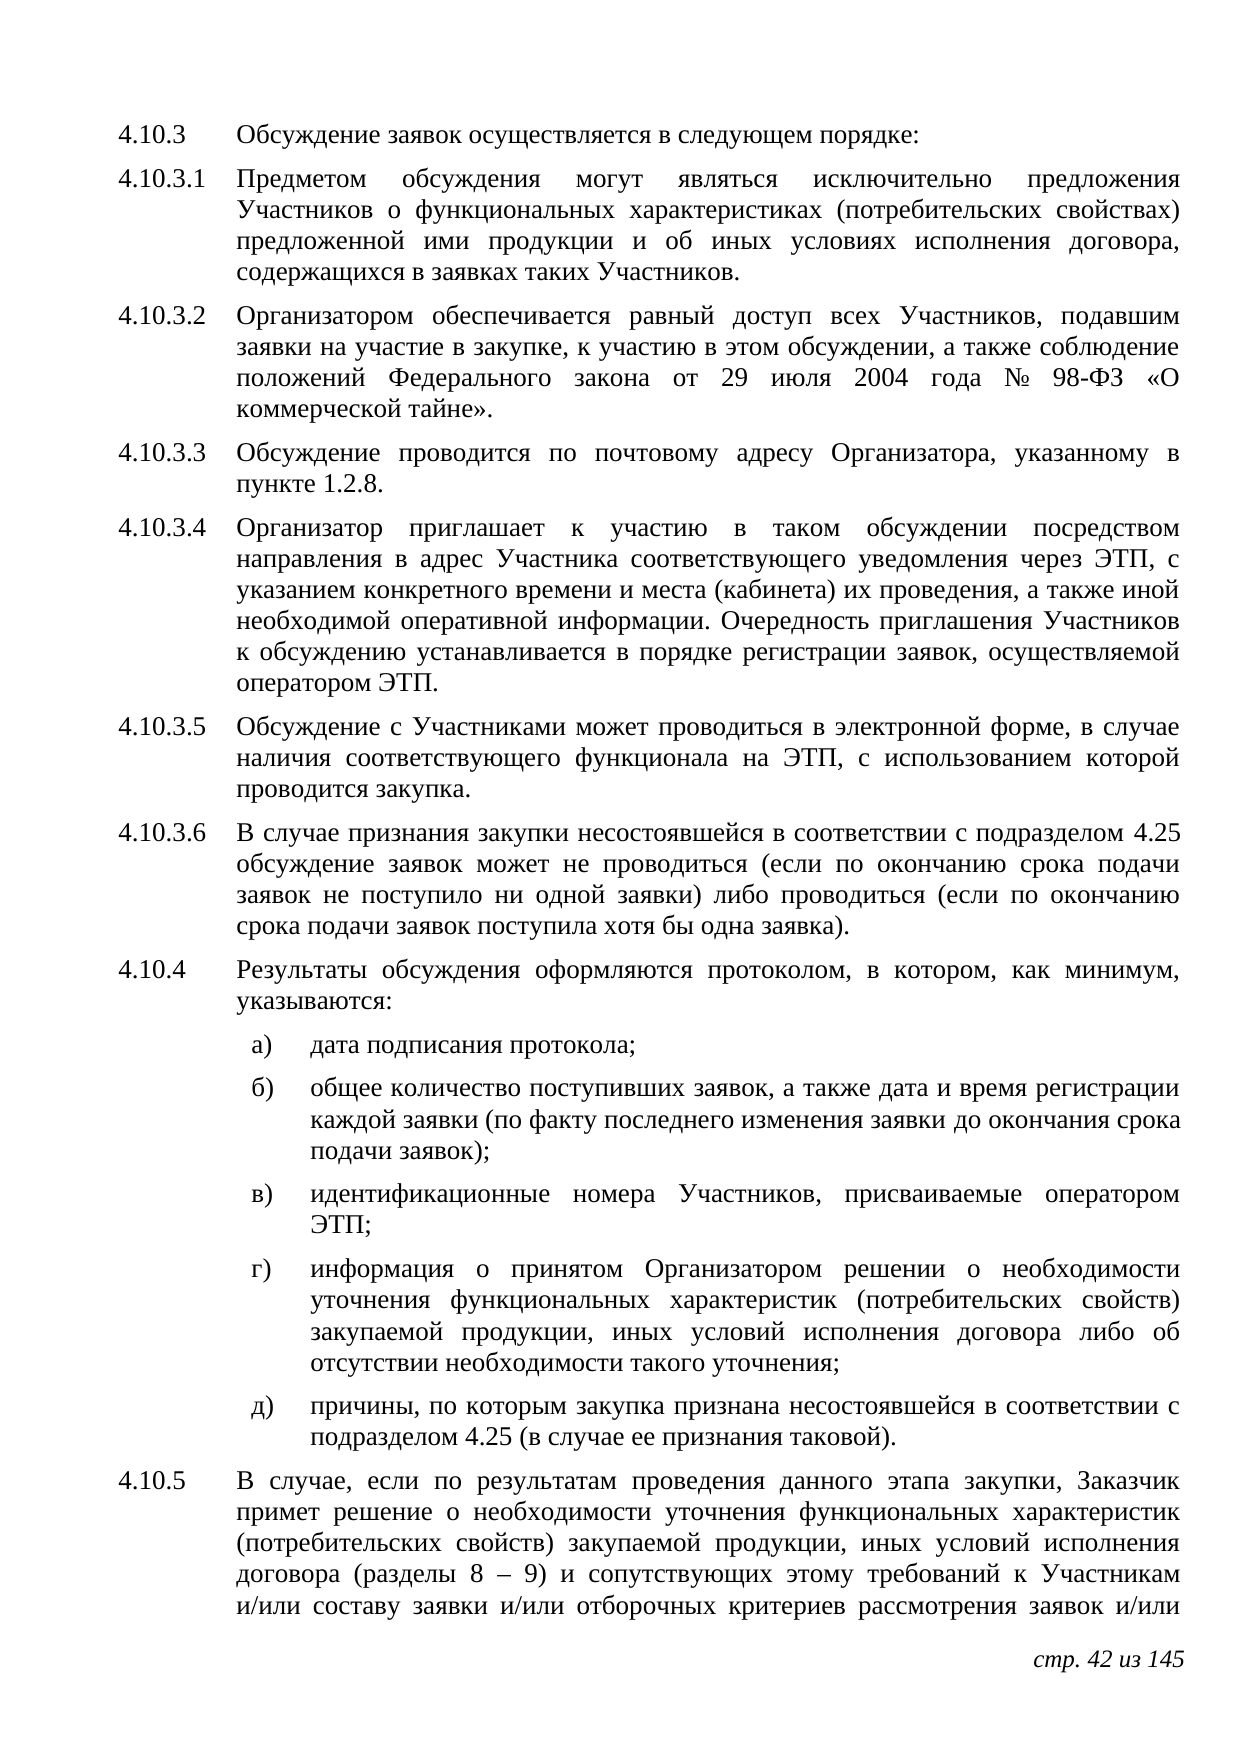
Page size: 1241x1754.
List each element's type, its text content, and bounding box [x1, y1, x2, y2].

text Результаты обсуждения оформляются протоколом, в котором, как минимум, указываются: [118, 953, 1181, 1015]
text Обсуждение заявок осуществляется в следующем порядке: [118, 118, 1181, 149]
text причины, по которым закупка признана несостоявшейся в соответствии с подразделом 4.25 (в случае ее признания таковой). [251, 1389, 1181, 1452]
text информация о принятом Организатором решении о необходимости уточнения функциональных характеристик (потребительских свойств) закупаемой продукции, иных условий исполнения договора либо об отсутствии необходимости такого уточнения; [251, 1252, 1181, 1377]
text Организатор приглашает к участию в таком обсуждении посредством направления в адрес Участника соответствующего уведомления через ЭТП, с указанием конкретного времени и места (кабинета) их проведения, а также иной необходимой оперативной информации. Очередность приглашения Участников к обсуждению устанавливается в порядке регистрации заявок, осуществляемой оператором ЭТП. [118, 511, 1181, 698]
text идентификационные номера Участников, присваиваемые оператором ЭТП; [251, 1177, 1181, 1240]
text Предметом обсуждения могут являться исключительно предложения Участников о функциональных характеристиках (потребительских свойствах) предложенной ими продукции и об иных условиях исполнения договора, содержащихся в заявках таких Участников. [118, 162, 1181, 286]
text В случае признания закупки несостоявшейся в соответствии с подразделом 4.25 обсуждение заявок может не проводиться (если по окончанию срока подачи заявок не поступило ни одной заявки) либо проводиться (если по окончанию срока подачи заявок поступила хотя бы одна заявка). [118, 816, 1181, 941]
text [118, 1464, 1181, 1620]
text дата подписания протокола; [251, 1028, 1181, 1059]
text Обсуждение проводится по почтовому адресу Организатора, указанному в пункте 1.2.8. [118, 436, 1181, 498]
text Организатором обеспечивается равный доступ всех Участников, подавшим заявки на участие в закупке, к участию в этом обсуждении, а также соблюдение положений Федерального закона от 29 июля 2004 года № 98-ФЗ «О коммерческой тайне». [118, 299, 1181, 423]
text Обсуждение с Участниками может проводиться в электронной форме, в случае наличия соответствующего функционала на ЭТП, с использованием которой проводится закупка. [118, 710, 1181, 803]
text общее количество поступивших заявок, а также дата и время регистрации каждой заявки (по факту последнего изменения заявки до окончания срока подачи заявок); [251, 1072, 1181, 1165]
